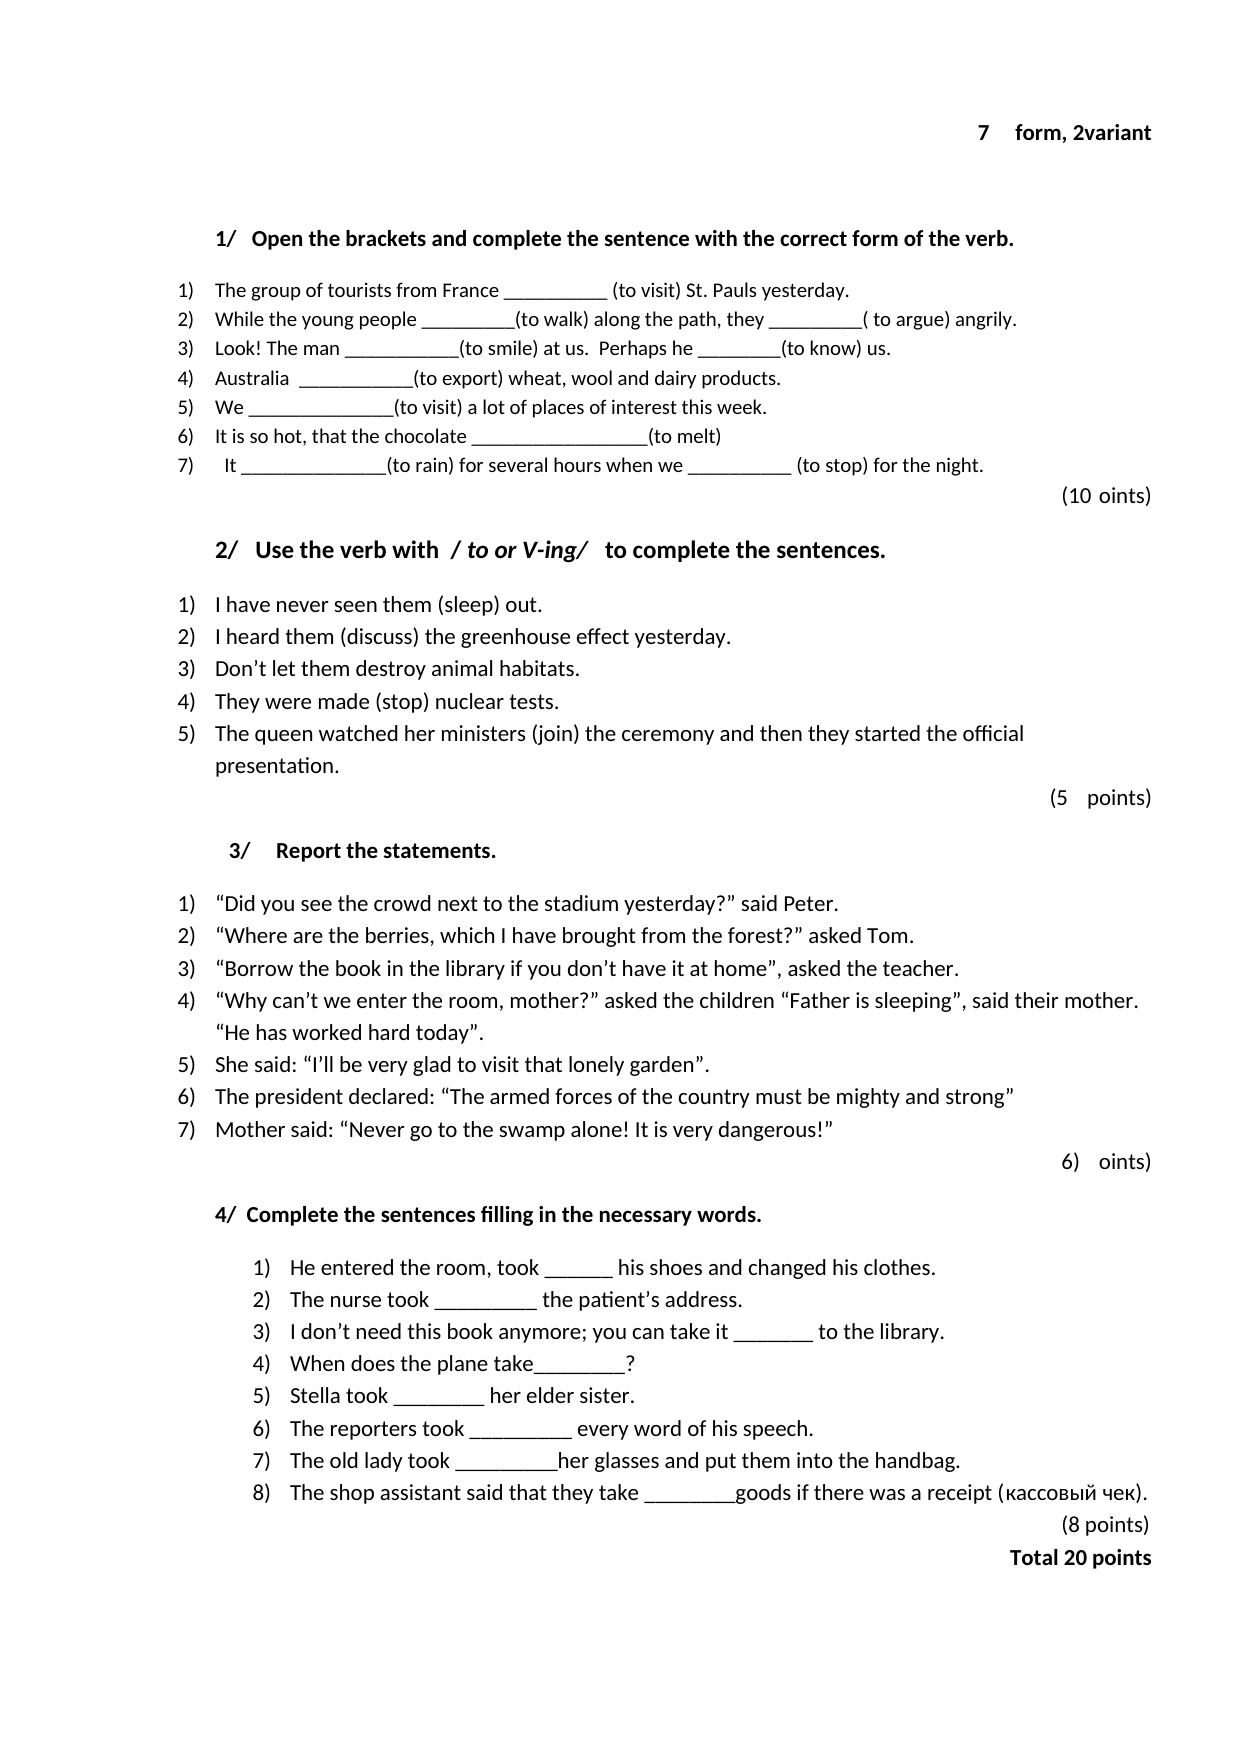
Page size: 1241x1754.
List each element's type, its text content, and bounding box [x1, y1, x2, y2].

text 3/ Report the statements. [177, 836, 1152, 864]
text 4/ Complete the sentences filling in the necessary words. [215, 1200, 1152, 1228]
list The group of tourists from France __________ (to visit) St. Pauls yesterday. [177, 277, 1152, 303]
list It is so hot, that the chocolate _________________(to melt) [177, 423, 1152, 448]
list I have never seen them (sleep) out. [177, 590, 1152, 618]
list Australia ___________(to export) wheat, wool and dairy products. [177, 365, 1152, 390]
list It ______________(to rain) for several hours when we __________ (to stop) for the night. [177, 452, 1152, 478]
list Mother said: “Never go to the swamp alone! It is very dangerous!” [177, 1115, 1152, 1143]
list Look! The man ___________(to smile) at us. Perhaps he ________(to know) us. [177, 336, 1152, 361]
list “Did you see the crowd next to the stadium yesterday?” said Peter. [177, 889, 1152, 917]
list form, 2variant [215, 118, 1152, 146]
list points) [180, 783, 1152, 811]
list “Why can’t we enter the room, mother?” asked the children “Father is sleeping”, said their mother. “He has worked hard today”. [177, 986, 1152, 1046]
list Don’t let them destroy animal habitats. [177, 654, 1152, 683]
list The queen watched her ministers (join) the ceremony and then they started the official presentation. [177, 719, 1152, 779]
list The reporters took _________ every word of his speech. [252, 1414, 1152, 1442]
list I don’t need this book anymore; you can take it _______ to the library. [252, 1317, 1152, 1345]
text 2/ Use the verb with / to or V-ing/ to complete the sentences. [215, 534, 1152, 565]
list Stella took ________ her elder sister. [252, 1382, 1152, 1410]
list (8 points) [290, 1510, 1152, 1538]
list The old lady took _________her glasses and put them into the handbag. [252, 1446, 1152, 1474]
list I heard them (discuss) the greenhouse effect yesterday. [177, 622, 1152, 650]
list They were made (stop) nuclear tests. [177, 687, 1152, 715]
list “Where are the berries, which I have brought from the forest?” asked Tom. [177, 922, 1152, 949]
list When does the plane take________? [252, 1349, 1152, 1377]
list He entered the room, took ______ his shoes and changed his clothes. [252, 1253, 1152, 1281]
list The nurse took _________ the patient’s address. [252, 1285, 1152, 1313]
list oints) [215, 481, 1152, 509]
text 1/ Open the brackets and complete the sentence with the correct form of the verb. [215, 224, 1152, 252]
list The president declared: “The armed forces of the country must be mighty and strong” [177, 1082, 1152, 1111]
list “Borrow the book in the library if you don’t have it at home”, asked the teacher. [177, 954, 1152, 982]
list oints) [177, 1147, 1152, 1175]
list We ______________(to visit) a lot of places of interest this week. [177, 394, 1152, 419]
list Total 20 points [290, 1543, 1152, 1571]
list The shop assistant said that they take ________goods if there was a receipt (кассовый чек). [252, 1478, 1152, 1506]
list She said: “I’ll be very glad to visit that lonely garden”. [177, 1050, 1152, 1078]
list While the young people _________(to walk) along the path, they _________( to argue) angrily. [177, 306, 1152, 332]
